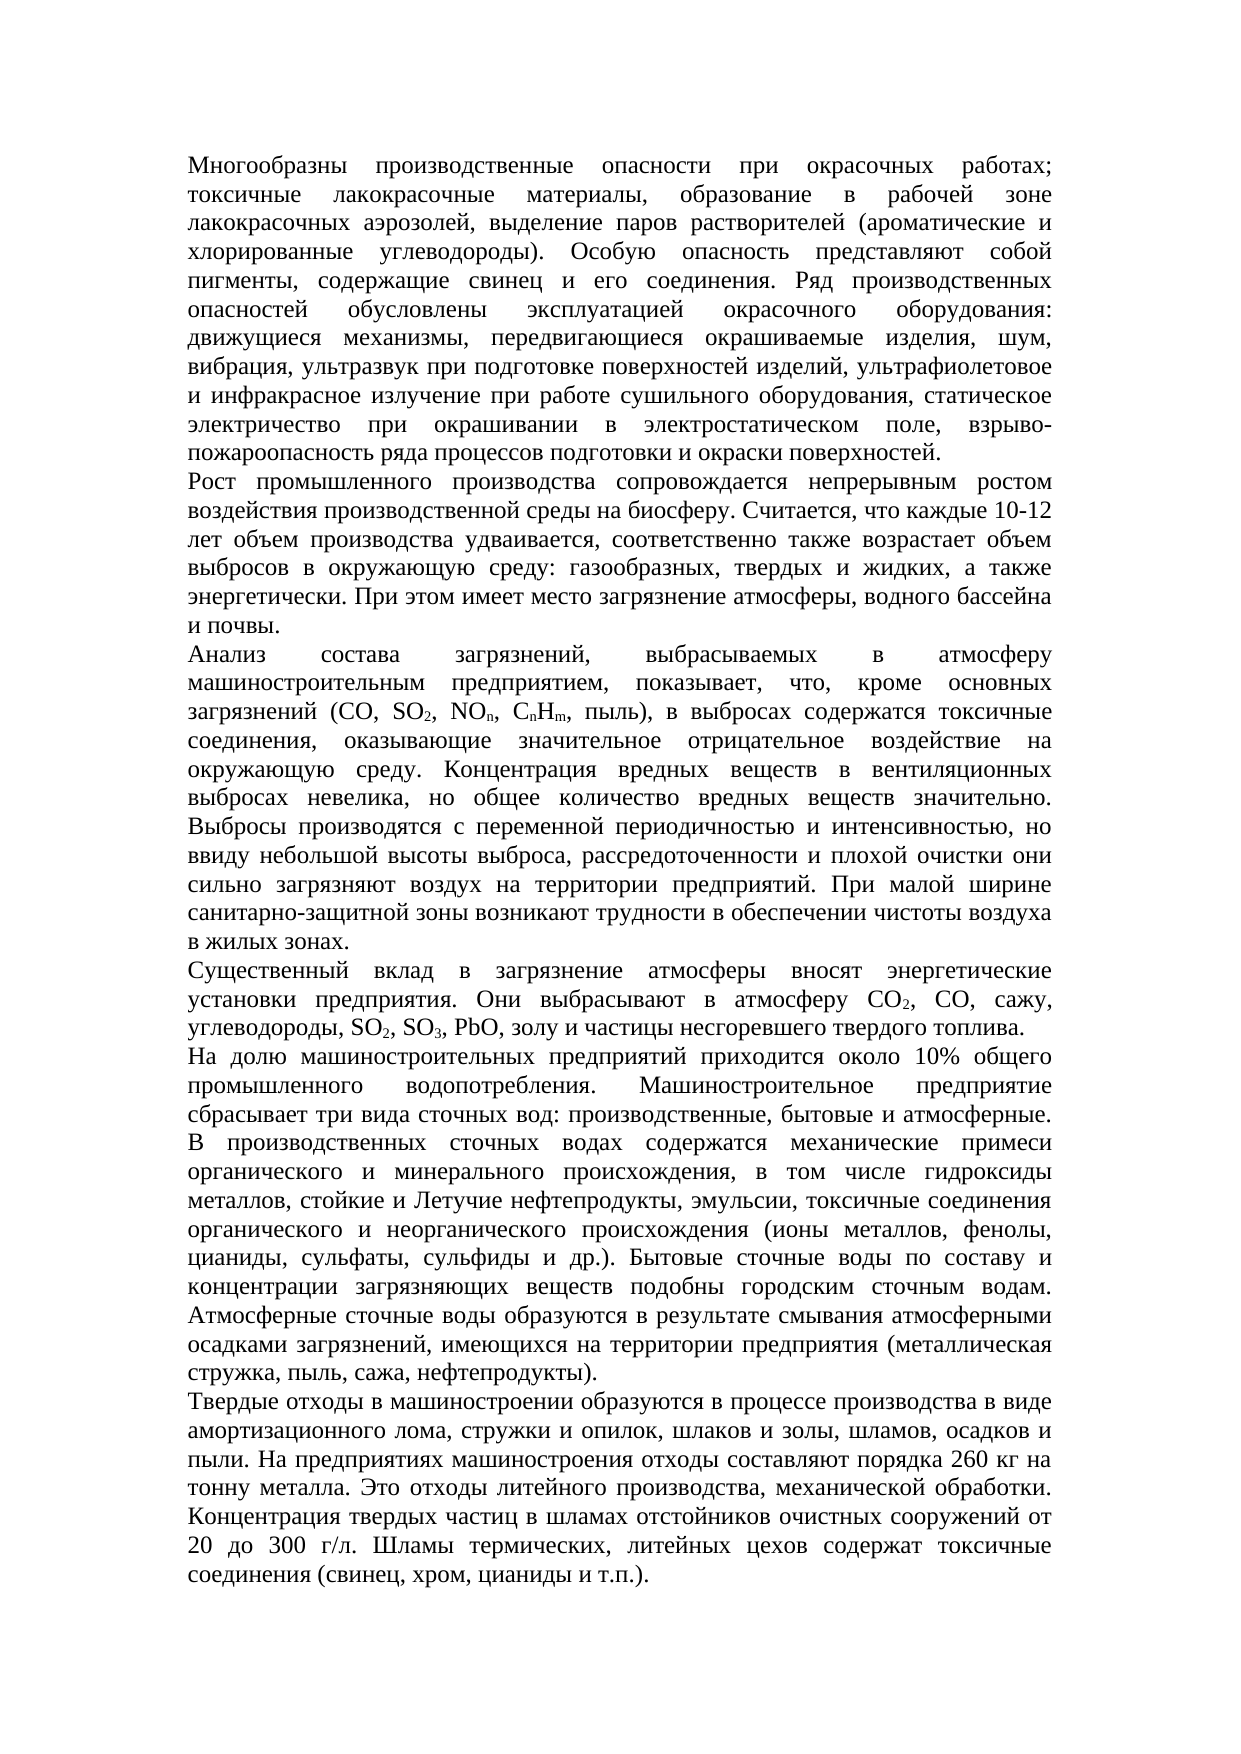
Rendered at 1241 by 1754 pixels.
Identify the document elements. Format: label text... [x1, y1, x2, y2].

text Твердые отходы в машиностроении образуются в процессе производства в виде амортизационного лома, стружки и опилок, шлаков и золы, шламов, осадков и пыли. На предприятиях машиностроения отходы составляют порядка 260 кг на тонну металла. Это отходы литейного производства, механической обработки. Концентрация твердых частиц в шламах отстойников очистных сооружений от 20 до 300 г/л. Шламы термических, литейных цехов содержат токсичные соединения (свинец, хром, цианиды и т.п.). [187, 1386, 1053, 1587]
text Многообразны производственные опасности при окрасочных работах; токсичные лакокрасочные материалы, образование в рабочей зоне лакокрасочных аэрозолей, выделение паров растворителей (ароматические и хлорированные углеводороды). Особую опасность представляют собой пигменты, содержащие свинец и его соединения. Ряд производственных опасностей обусловлены эксплуатацией окрасочного оборудования: движущиеся механизмы, передвигающиеся окрашиваемые изделия, шум, вибрация, ультразвук при подготовке поверхностей изделий, ультрафиолетовое и инфракрасное излучение при работе сушильного оборудования, статическое электричество при окрашивании в электростатическом поле, взрыво-пожароопасность ряда процессов подготовки и окраски поверхностей. [187, 150, 1053, 466]
text Рост промышленного производства сопровождается непрерывным ростом воздействия производственной среды на биосферу. Считается, что каждые 10-12 лет объем производства удваивается, соответственно также возрастает объем выбросов в окружающую среду: газообразных, твердых и жидких, а также энергетически. При этом имеет место загрязнение атмосферы, водного бассейна и почвы. [187, 466, 1053, 639]
text Анализ состава загрязнений, выбрасываемых в атмосферу машиностроительным предприятием, показывает, что, кроме основных загрязнений (СО, SO2, NОn, СnНm, пыль), в выбросах содержатся токсичные соединения, оказывающие значительное отрицательное воздействие на окружающую среду. Концентрация вредных веществ в вентиляционных выбросах невелика, но общее количество вредных веществ значительно. Выбросы производятся с переменной периодичностью и интенсивностью, но ввиду небольшой высоты выброса, рассредоточенности и плохой очистки они сильно загрязняют воздух на территории предприятий. При малой ширине санитарно-защитной зоны возникают трудности в обеспечении чистоты воздуха в жилых зонах. [187, 639, 1053, 955]
text На долю машиностроительных предприятий приходится около 10% общего промышленного водопотребления. Машиностроительное предприятие сбрасывает три вида сточных вод: производственные, бытовые и атмосферные. В производственных сточных водах содержатся механические примеси органического и минерального происхождения, в том числе гидроксиды металлов, стойкие и Летучие нефтепродукты, эмульсии, токсичные соединения органического и неорганического происхождения (ионы металлов, фенолы, цианиды, сульфаты, сульфиды и др.). Бытовые сточные воды по составу и концентрации загрязняющих веществ подобны городским сточным водам. Атмосферные сточные воды образуются в результате смывания атмосферными осадками загрязнений, имеющихся на территории предприятия (металлическая стружка, пыль, сажа, нефтепродукты). [187, 1041, 1053, 1386]
text Существенный вклад в загрязнение атмосферы вносят энергетические установки предприятия. Они выбрасывают в атмосферу СО2, СО, сажу, углеводороды, SO2, SO3, PbO, золу и частицы несгоревшего твердого топлива. [187, 955, 1053, 1041]
